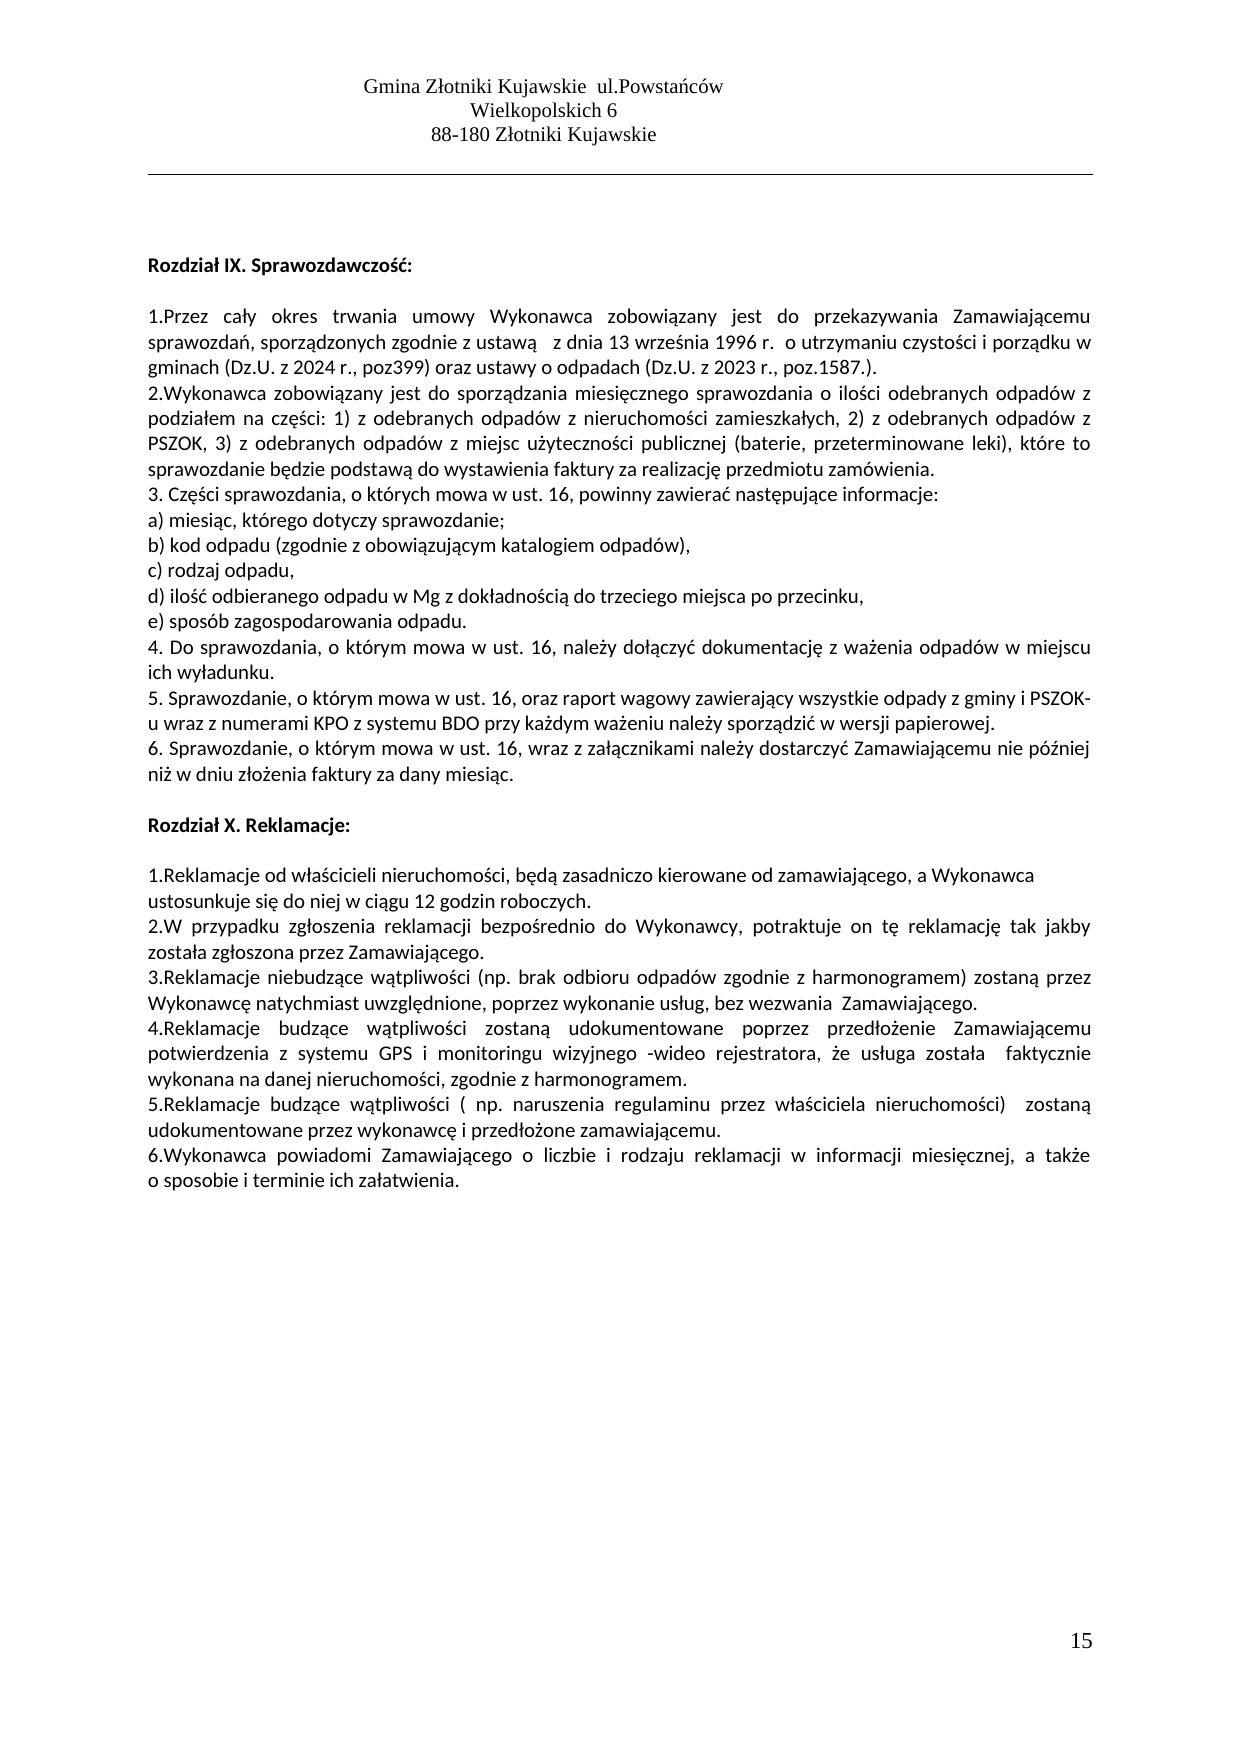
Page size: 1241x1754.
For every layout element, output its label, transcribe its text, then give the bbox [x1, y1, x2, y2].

text Rozdział X. Reklamacje: [148, 812, 1093, 837]
text 3. Części sprawozdania, o których mowa w ust. 16, powinny zawierać następujące informacje: [148, 481, 1093, 507]
text 6.Wykonawca powiadomi Zamawiającego o liczbie i rodzaju reklamacji w informacji miesięcznej, a także o sposobie i terminie ich załatwienia. [148, 1142, 1093, 1193]
text 3.Reklamacje niebudzące wątpliwości (np. brak odbioru odpadów zgodnie z harmonogramem) zostaną przez Wykonawcę natychmiast uwzględnione, poprzez wykonanie usług, bez wezwania Zamawiającego. [148, 964, 1093, 1015]
text 6. Sprawozdanie, o którym mowa w ust. 16, wraz z załącznikami należy dostarczyć Zamawiającemu nie później niż w dniu złożenia faktury za dany miesiąc. [148, 736, 1093, 786]
text e) sposób zagospodarowania odpadu. [148, 608, 1093, 634]
text c) rodzaj odpadu, [148, 558, 1093, 583]
text 5.Reklamacje budzące wątpliwości ( np. naruszenia regulaminu przez właściciela nieruchomości) zostaną udokumentowane przez wykonawcę i przedłożone zamawiającemu. [148, 1091, 1093, 1142]
text 4. Do sprawozdania, o którym mowa w ust. 16, należy dołączyć dokumentację z ważenia odpadów w miejscu ich wyładunku. [148, 634, 1093, 685]
text d) ilość odbieranego odpadu w Mg z dokładnością do trzeciego miejsca po przecinku, [148, 583, 1093, 608]
text 4.Reklamacje budzące wątpliwości zostaną udokumentowane poprzez przedłożenie Zamawiającemu potwierdzenia z systemu GPS i monitoringu wizyjnego -wideo rejestratora, że usługa została faktycznie wykonana na danej nieruchomości, zgodnie z harmonogramem. [148, 1015, 1093, 1091]
text 2.W przypadku zgłoszenia reklamacji bezpośrednio do Wykonawcy, potraktuje on tę reklamację tak jakby została zgłoszona przez Zamawiającego. [148, 913, 1093, 964]
text 5. Sprawozdanie, o którym mowa w ust. 16, oraz raport wagowy zawierający wszystkie odpady z gminy i PSZOK-u wraz z numerami KPO z systemu BDO przy każdym ważeniu należy sporządzić w wersji papierowej. [148, 685, 1093, 736]
text 1.Reklamacje od właścicieli nieruchomości, będą zasadniczo kierowane od zamawiającego, a Wykonawca [148, 863, 1093, 888]
text Rozdział IX. Sprawozdawczość: [148, 253, 1093, 278]
text ustosunkuje się do niej w ciągu 12 godzin roboczych. [148, 888, 1093, 913]
text b) kod odpadu (zgodnie z obowiązującym katalogiem odpadów), [148, 532, 1093, 558]
text a) miesiąc, którego dotyczy sprawozdanie; [148, 507, 1093, 532]
text 2.Wykonawca zobowiązany jest do sporządzania miesięcznego sprawozdania o ilości odebranych odpadów z podziałem na części: 1) z odebranych odpadów z nieruchomości zamieszkałych, 2) z odebranych odpadów z PSZOK, 3) z odebranych odpadów z miejsc użyteczności publicznej (baterie, przeterminowane leki), które to sprawozdanie będzie podstawą do wystawienia faktury za realizację przedmiotu zamówienia. [148, 380, 1093, 481]
text 1.Przez cały okres trwania umowy Wykonawca zobowiązany jest do przekazywania Zamawiającemu sprawozdań, sporządzonych zgodnie z ustawą z dnia 13 września 1996 r. o utrzymaniu czystości i porządku w gminach (Dz.U. z 2024 r., poz399) oraz ustawy o odpadach (Dz.U. z 2023 r., poz.1587.). [148, 303, 1093, 380]
